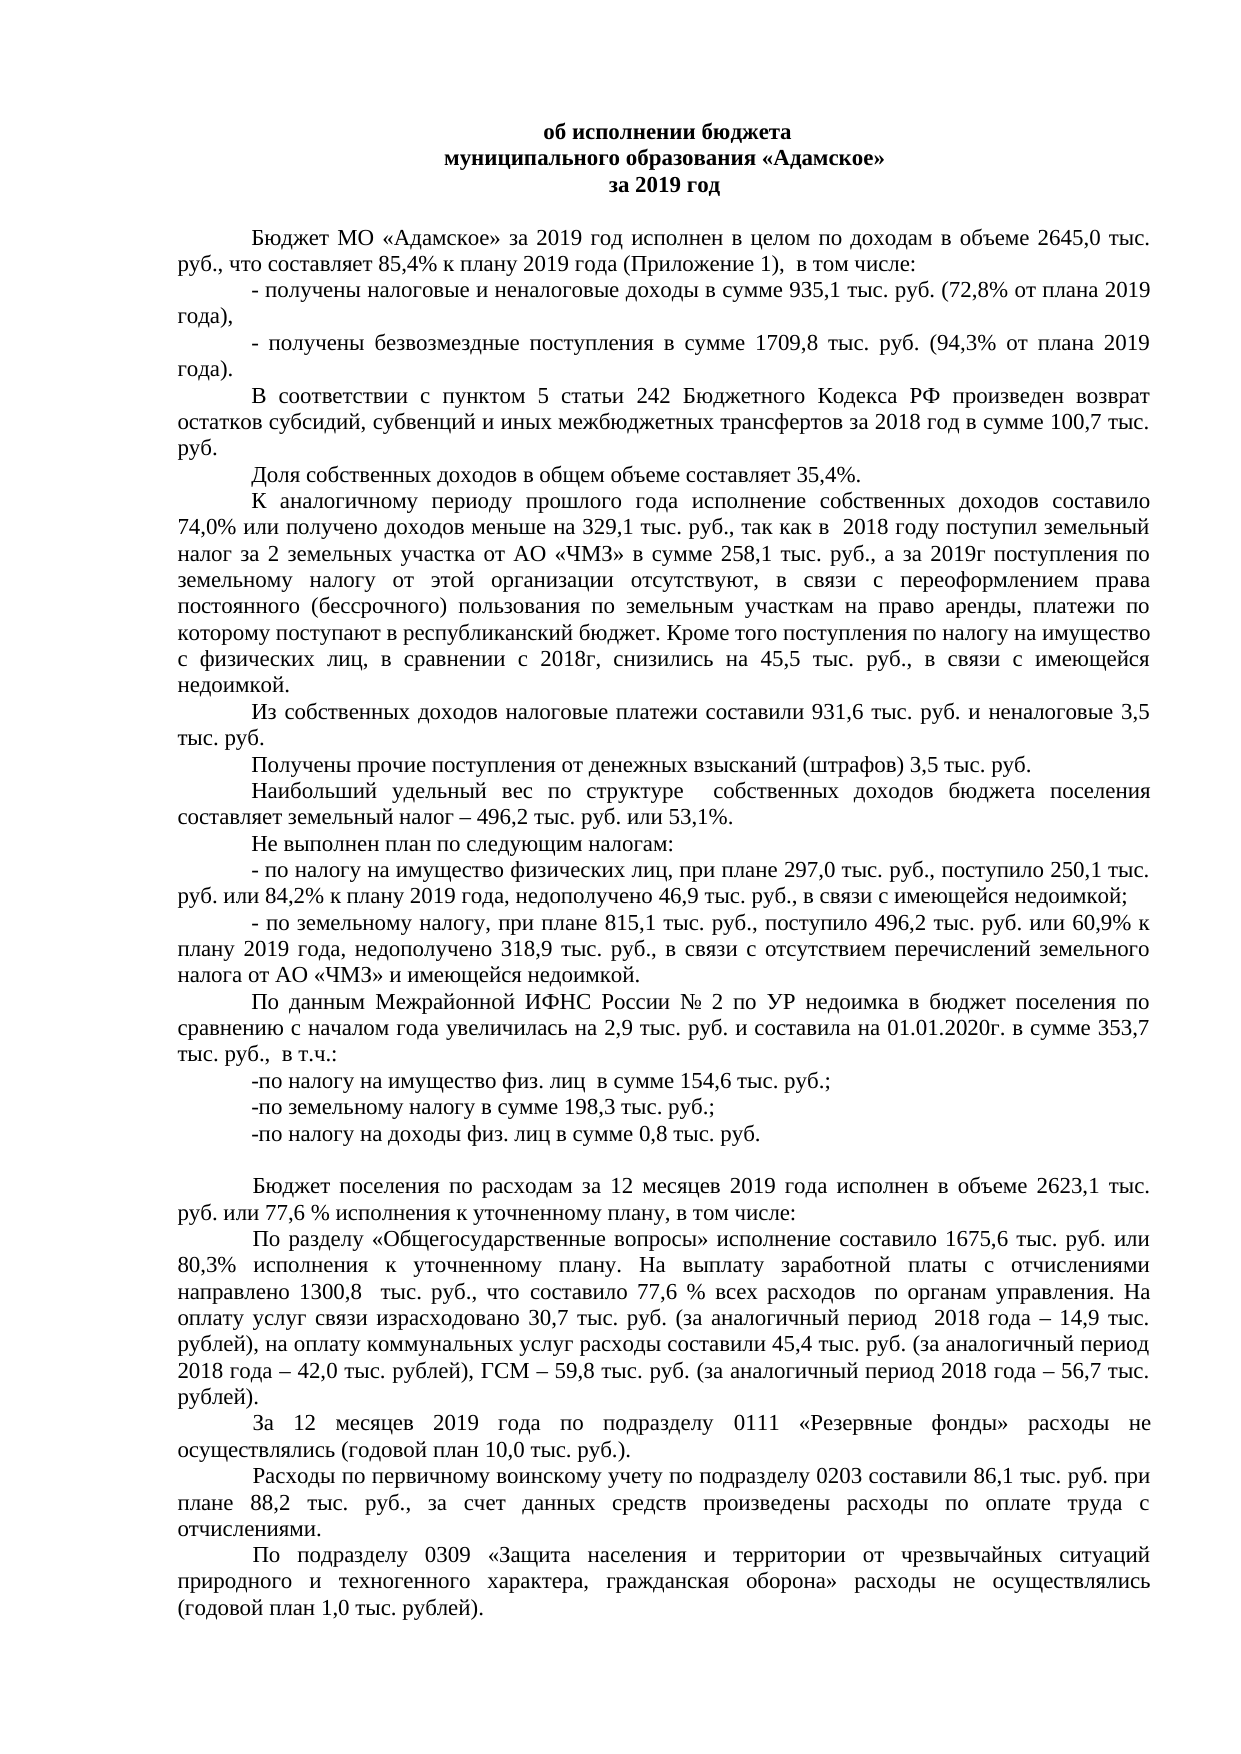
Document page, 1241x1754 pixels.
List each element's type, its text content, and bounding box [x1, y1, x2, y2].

text Доля собственных доходов в общем объеме составляет 35,4%. [177, 461, 1152, 487]
text - получены безвозмездные поступления в сумме 1709,8 тыс. руб. (94,3% от плана 2019 года). [177, 329, 1152, 382]
text Бюджет поселения по расходам за 12 месяцев 2019 года исполнен в объеме 2623,1 тыс. руб. или 77,6 % исполнения к уточненному плану, в том числе: [177, 1172, 1152, 1225]
text об исполнении бюджета [177, 118, 1152, 144]
text Не выполнен план по следующим налогам: [177, 830, 1152, 856]
text за 2019 год [177, 171, 1152, 197]
text За 12 месяцев 2019 года по подразделу 0111 «Резервные фонды» расходы не осуществлялись (годовой план 10,0 тыс. руб.). [177, 1409, 1152, 1462]
text - по налогу на имущество физических лиц, при плане 297,0 тыс. руб., поступило 250,1 тыс. руб. или 84,2% к плану 2019 года, недополучено 46,9 тыс. руб., в связи с имеющейся недоимкой; [177, 856, 1152, 909]
text муниципального образования «Адамское» [177, 144, 1152, 171]
text Наибольший удельный вес по структуре собственных доходов бюджета поселения составляет земельный налог – 496,2 тыс. руб. или 53,1%. [177, 777, 1152, 830]
text -по налогу на имущество физ. лиц в сумме 154,6 тыс. руб.; [177, 1067, 1152, 1093]
text Бюджет МО «Адамское» за 2019 год исполнен в целом по доходам в объеме 2645,0 тыс. руб., что составляет 85,4% к плану 2019 года (Приложение 1), в том числе: [177, 223, 1152, 276]
text По разделу «Общегосударственные вопросы» исполнение составило 1675,6 тыс. руб. или 80,3% исполнения к уточненному плану. На выплату заработной платы с отчислениями направлено 1300,8 тыс. руб., что составило 77,6 % всех расходов по органам управления. На оплату услуг связи израсходовано 30,7 тыс. руб. (за аналогичный период 2018 года – 14,9 тыс. рублей), на оплату коммунальных услуг расходы составили 45,4 тыс. руб. (за аналогичный период 2018 года – 42,0 тыс. рублей), ГСМ – 59,8 тыс. руб. (за аналогичный период 2018 года – 56,7 тыс. рублей). [177, 1225, 1152, 1409]
text Получены прочие поступления от денежных взысканий (штрафов) 3,5 тыс. руб. [177, 751, 1152, 777]
text - получены налоговые и неналоговые доходы в сумме 935,1 тыс. руб. (72,8% от плана 2019 года), [177, 276, 1152, 329]
text По подразделу 0309 «Защита населения и территории от чрезвычайных ситуаций природного и техногенного характера, гражданская оборона» расходы не осуществлялись (годовой план 1,0 тыс. рублей). [177, 1541, 1152, 1620]
text В соответствии с пунктом 5 статьи 242 Бюджетного Кодекса РФ произведен возврат остатков субсидий, субвенций и иных межбюджетных трансфертов за 2018 год в сумме 100,7 тыс. руб. [177, 382, 1152, 461]
text -по налогу на доходы физ. лиц в сумме 0,8 тыс. руб. [177, 1119, 1152, 1146]
text К аналогичному периоду прошлого года исполнение собственных доходов составило 74,0% или получено доходов меньше на 329,1 тыс. руб., так как в 2018 году поступил земельный налог за 2 земельных участка от АО «ЧМЗ» в сумме 258,1 тыс. руб., а за 2019г поступления по земельному налогу от этой организации отсутствуют, в связи с переоформлением права постоянного (бессрочного) пользования по земельным участкам на право аренды, платежи по которому поступают в республиканский бюджет. Кроме того поступления по налогу на имущество с физических лиц, в сравнении с 2018г, снизились на 45,5 тыс. руб., в связи с имеющейся недоимкой. [177, 487, 1152, 698]
text Расходы по первичному воинскому учету по подразделу 0203 составили 86,1 тыс. руб. при плане 88,2 тыс. руб., за счет данных средств произведены расходы по оплате труда с отчислениями. [177, 1462, 1152, 1541]
text Из собственных доходов налоговые платежи составили 931,6 тыс. руб. и неналоговые 3,5 тыс. руб. [177, 698, 1152, 751]
text По данным Межрайонной ИФНС России № 2 по УР недоимка в бюджет поселения по сравнению с началом года увеличилась на 2,9 тыс. руб. и составила на 01.01.2020г. в сумме 353,7 тыс. руб., в т.ч.: [177, 988, 1152, 1067]
text -по земельному налогу в сумме 198,3 тыс. руб.; [177, 1093, 1152, 1119]
text - по земельному налогу, при плане 815,1 тыс. руб., поступило 496,2 тыс. руб. или 60,9% к плану 2019 года, недополучено 318,9 тыс. руб., в связи с отсутствием перечислений земельного налога от АО «ЧМЗ» и имеющейся недоимкой. [177, 909, 1152, 988]
